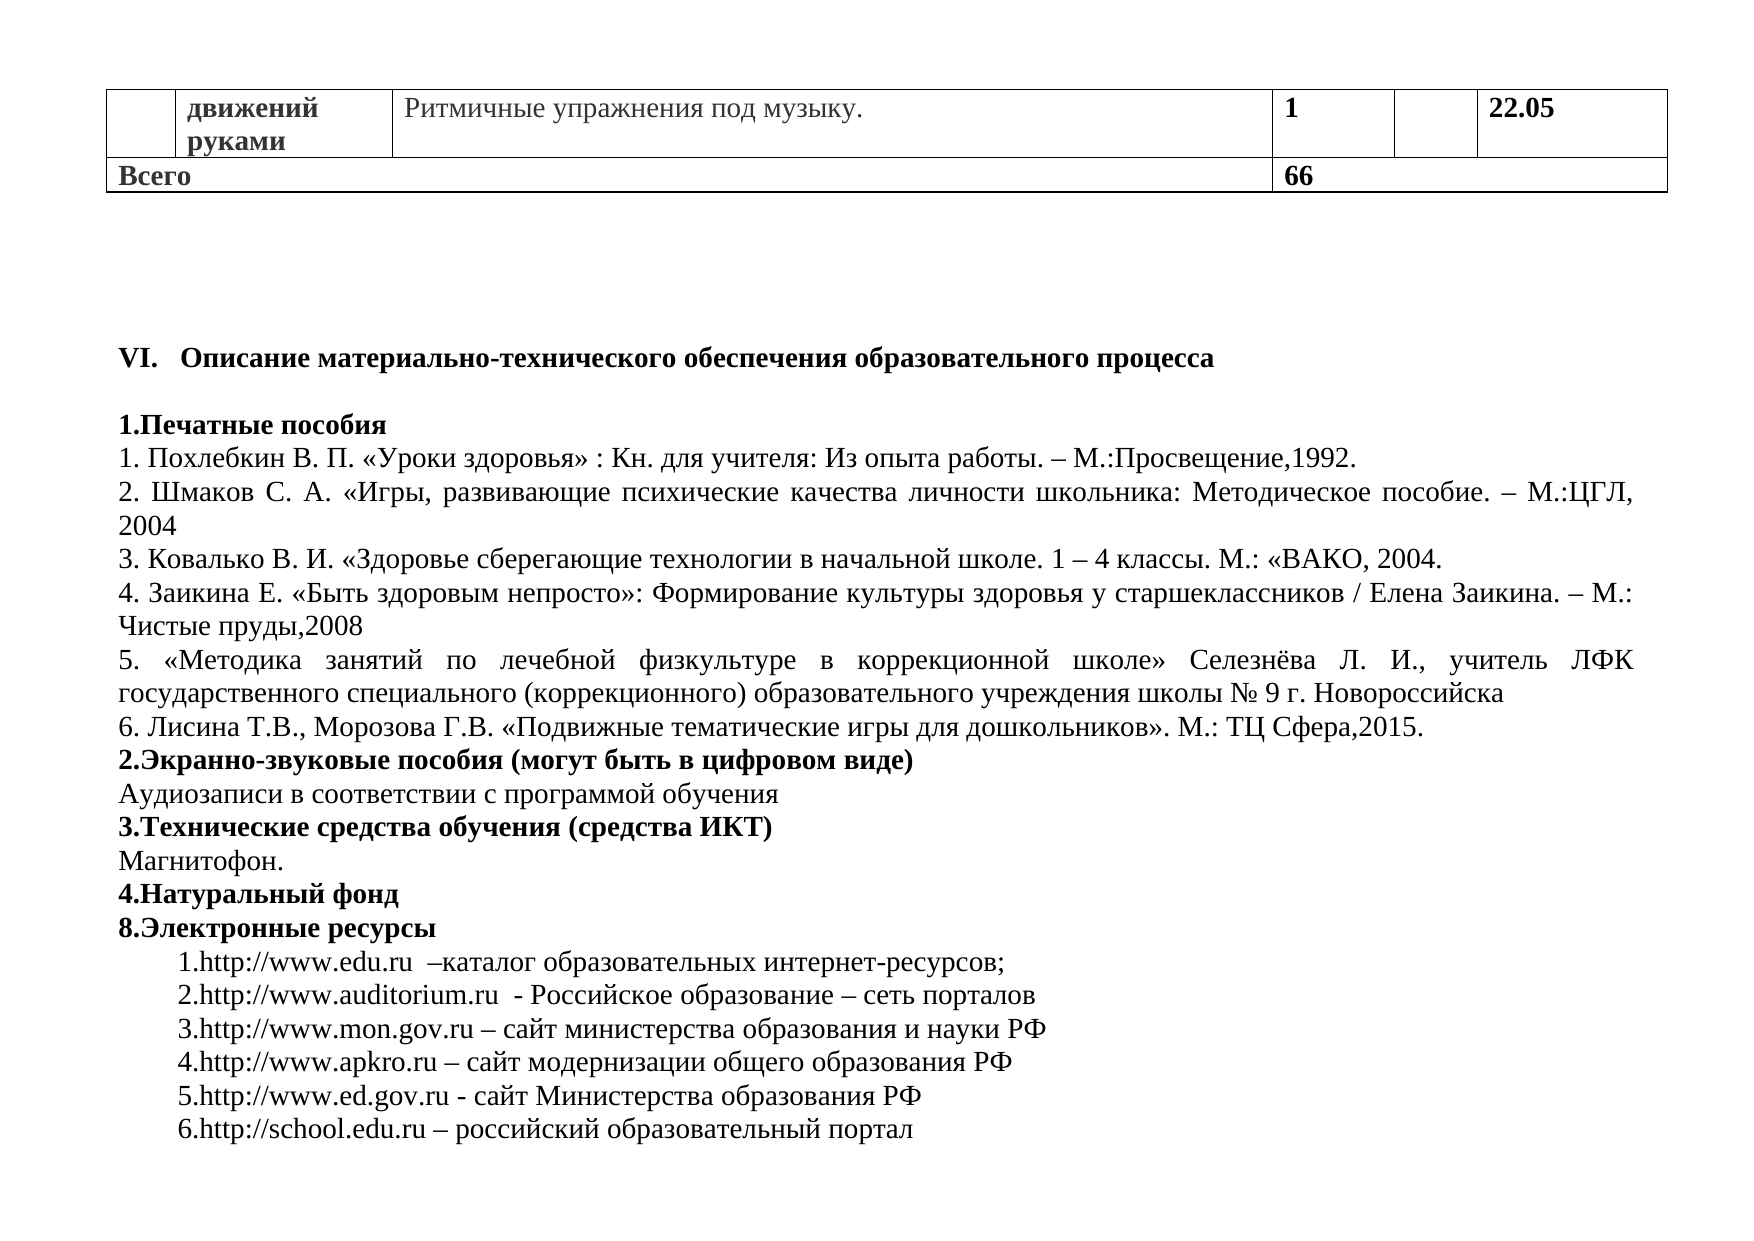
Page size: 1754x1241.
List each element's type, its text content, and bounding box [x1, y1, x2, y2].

table_cell 1 [1273, 90, 1394, 157]
text 1.http://www.edu.ru –каталог образовательных интернет-ресурсов; [118, 944, 1636, 977]
text 6. Лисина Т.В., Морозова Г.В. «Подвижные тематические игры для дошкольников». М.: ТЦ Сфера,2015. [118, 709, 1636, 742]
table_cell Ритмичные упражнения под музыку. [393, 90, 1272, 157]
text VI. Описание материально-технического обеспечения образовательного процесса [118, 340, 1636, 373]
text 8.Электронные ресурсы [118, 910, 1636, 944]
table_cell [107, 90, 175, 157]
text 2. Шмаков С. А. «Игры, развивающие психические качества личности школьника: Методическое пособие. – М.:ЦГЛ, 2004 [118, 474, 1636, 541]
text Аудиозаписи в соответствии с программой обучения [118, 776, 1636, 809]
text 6.http://school.edu.ru – российский образовательный портал [118, 1111, 1636, 1145]
text 5. «Методика занятий по лечебной физкультуре в коррекционной школе» Селезнёва Л. И., учитель ЛФК государственного специального (коррекционного) образовательного учреждения школы № 9 г. Новороссийска [118, 642, 1636, 709]
text 2.Экранно-звуковые пособия (могут быть в цифровом виде) [118, 742, 1636, 776]
text 3.Технические средства обучения (средства ИКТ) [118, 809, 1636, 843]
table_cell Всего [107, 158, 1272, 191]
text 1. Похлебкин В. П. «Уроки здоровья» : Кн. для учителя: Из опыта работы. – М.:Просвещение,1992. [118, 441, 1636, 474]
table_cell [176, 90, 392, 157]
table_cell [1395, 90, 1477, 157]
text 1.Печатные пособия [118, 407, 1636, 441]
text 4. Заикина Е. «Быть здоровым непросто»: Формирование культуры здоровья у старшеклассников / Елена Заикина. – М.: Чистые пруды,2008 [118, 575, 1636, 642]
text 4.http://www.apkro.ru – сайт модернизации общего образования РФ [118, 1044, 1636, 1078]
text 3.http://www.mon.gov.ru – сайт министерства образования и науки РФ [118, 1011, 1636, 1044]
text 5.http://www.ed.gov.ru - сайт Министерства образования РФ [118, 1078, 1636, 1111]
text Магнитофон. [118, 843, 1636, 877]
text 4.Натуральный фонд [118, 877, 1636, 910]
table_cell 66 [1273, 158, 1667, 191]
text 3. Ковалько В. И. «Здоровье сберегающие технологии в начальной школе. 1 – 4 классы. М.: «ВАКО, 2004. [118, 541, 1636, 575]
text 2.http://www.auditorium.ru - Российское образование – сеть порталов [118, 977, 1636, 1011]
table_cell 22.05 [1478, 90, 1667, 157]
